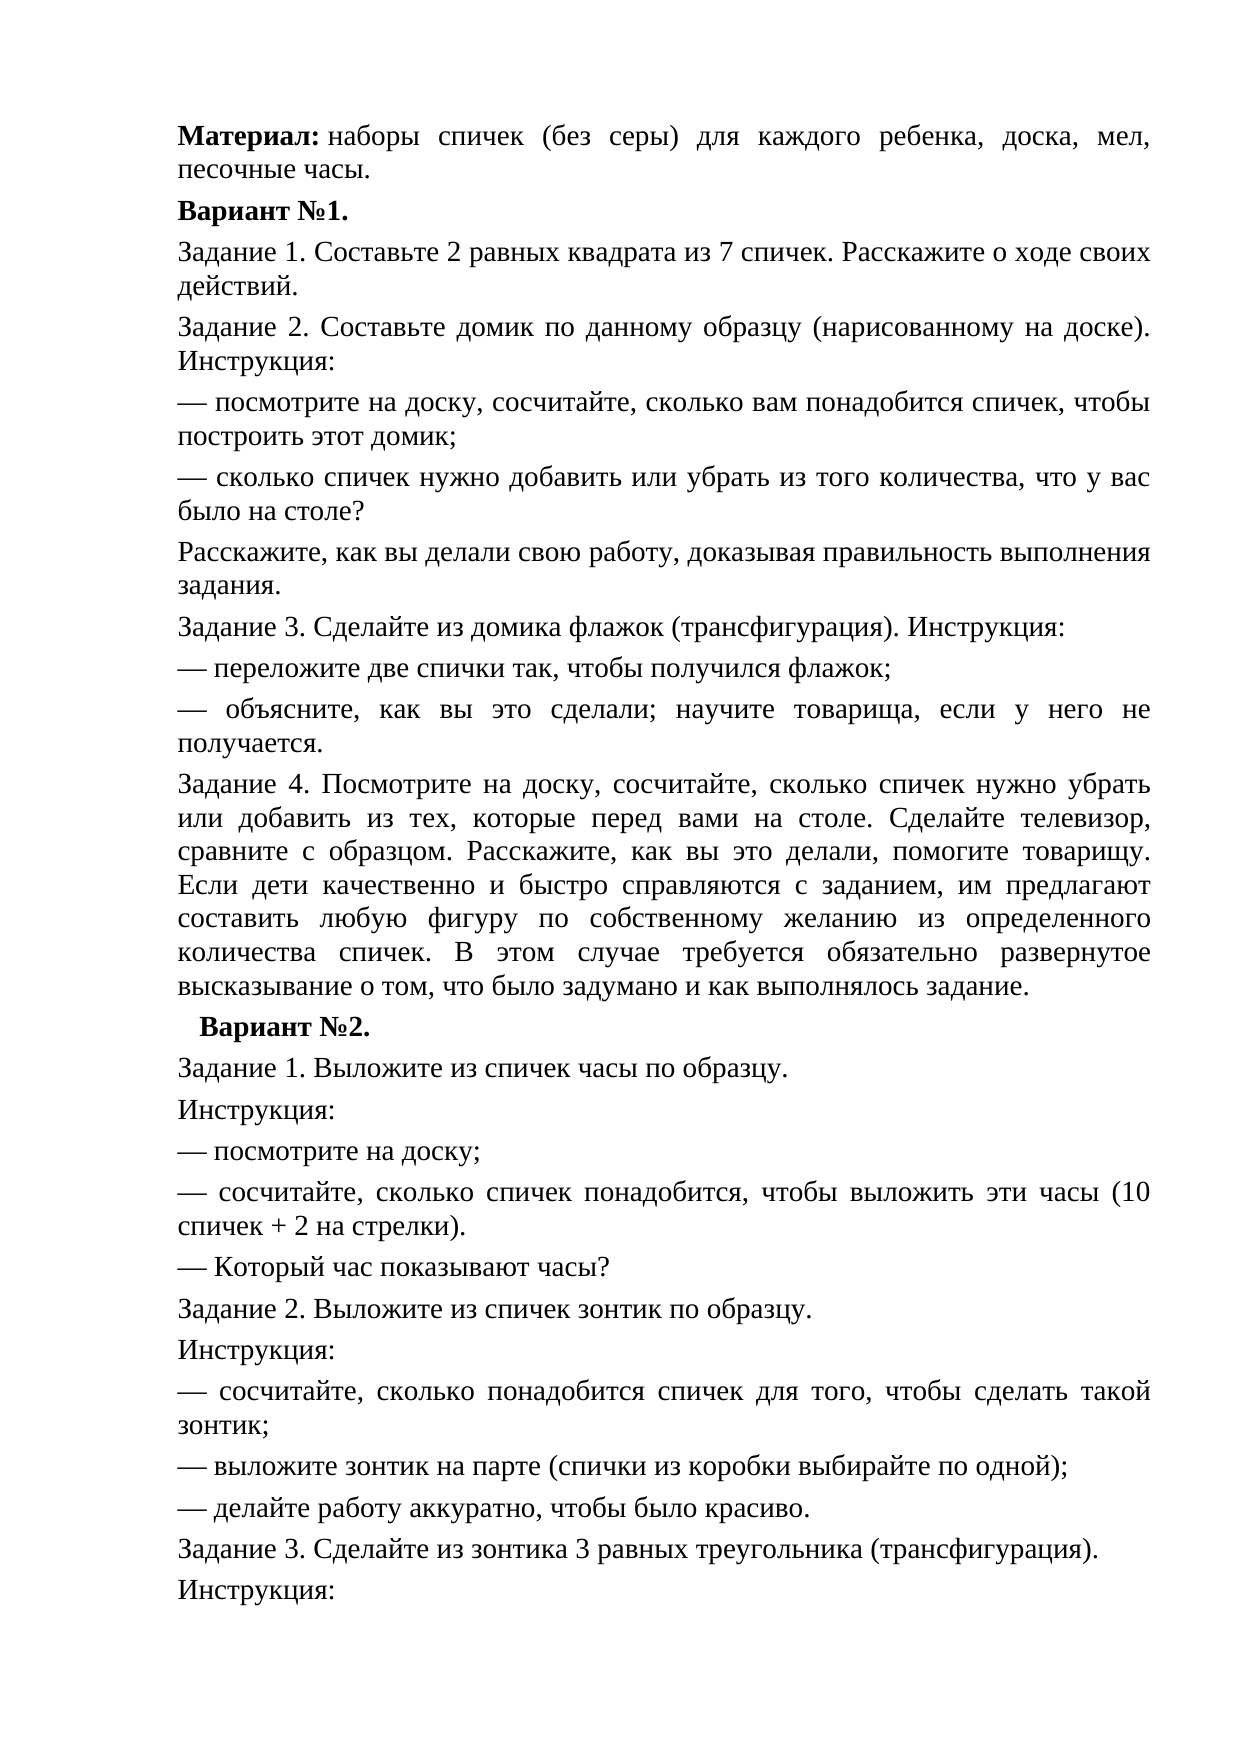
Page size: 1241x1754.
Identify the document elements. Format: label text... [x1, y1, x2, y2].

text — делайте работу аккуратно, чтобы было красиво. [177, 1490, 1152, 1523]
text Материал: наборы спичек (без серы) для каждого ребенка, доска, мел, песочные часы. [177, 118, 1152, 185]
text — переложите две спички так, чтобы получился флажок; [177, 650, 1152, 684]
text Расскажите, как вы делали свою работу, доказывая правильность выполнения задания. [177, 534, 1152, 601]
text — сосчитайте, сколько понадобится спичек для того, чтобы сделать такой зонтик; [177, 1373, 1152, 1441]
text — сосчитайте, сколько спичек понадобится, чтобы выложить эти часы (10 спичек + 2 на стрелки). [177, 1174, 1152, 1242]
text Задание 1. Выложите из спичек часы по образцу. [177, 1050, 1152, 1084]
text — объясните, как вы это сделали; научите товарища, если у него не получается. [177, 692, 1152, 759]
text — выложите зонтик на парте (спички из коробки выбирайте по одной); [177, 1448, 1152, 1482]
text Вариант №1. [177, 193, 1152, 227]
text — посмотрите на доску, сосчитайте, сколько вам понадобится спичек, чтобы построить этот домик; [177, 384, 1152, 451]
text Инструкция: [177, 1332, 1152, 1366]
text Инструкция: [177, 1572, 1152, 1606]
text Задание 1. Составьте 2 равных квадрата из 7 спичек. Расскажите о ходе своих действий. [177, 234, 1152, 301]
text Вариант №2. [177, 1009, 1152, 1043]
text Задание 3. Сделайте из зонтика 3 равных треугольника (трансфигурация). [177, 1531, 1152, 1564]
text — Который час показывают часы? [177, 1249, 1152, 1283]
text Инструкция: [177, 1092, 1152, 1125]
text Задание 2. Выложите из спичек зонтик по образцу. [177, 1291, 1152, 1324]
text Задание 4. Посмотрите на доску, сосчитайте, сколько спичек нужно убрать или добавить из тех, которые перед вами на столе. Сделайте телевизор, сравните с образцом. Расскажите, как вы это делали, помогите товарищу. Если дети качественно и быстро справляются с заданием, им предлагают составить любую фигуру по собственному желанию из определенного количества спичек. В этом случае требуется обязательно развернутое высказывание о том, что было задумано и как выполнялось задание. [177, 766, 1152, 1001]
text — сколько спичек нужно добавить или убрать из того количества, что у вас было на столе? [177, 459, 1152, 526]
text Задание 3. Сделайте из домика флажок (трансфигурация). Инструкция: [177, 609, 1152, 642]
text Задание 2. Составьте домик по данному образцу (нарисованному на доске). Инструкция: [177, 309, 1152, 376]
text — посмотрите на доску; [177, 1133, 1152, 1167]
